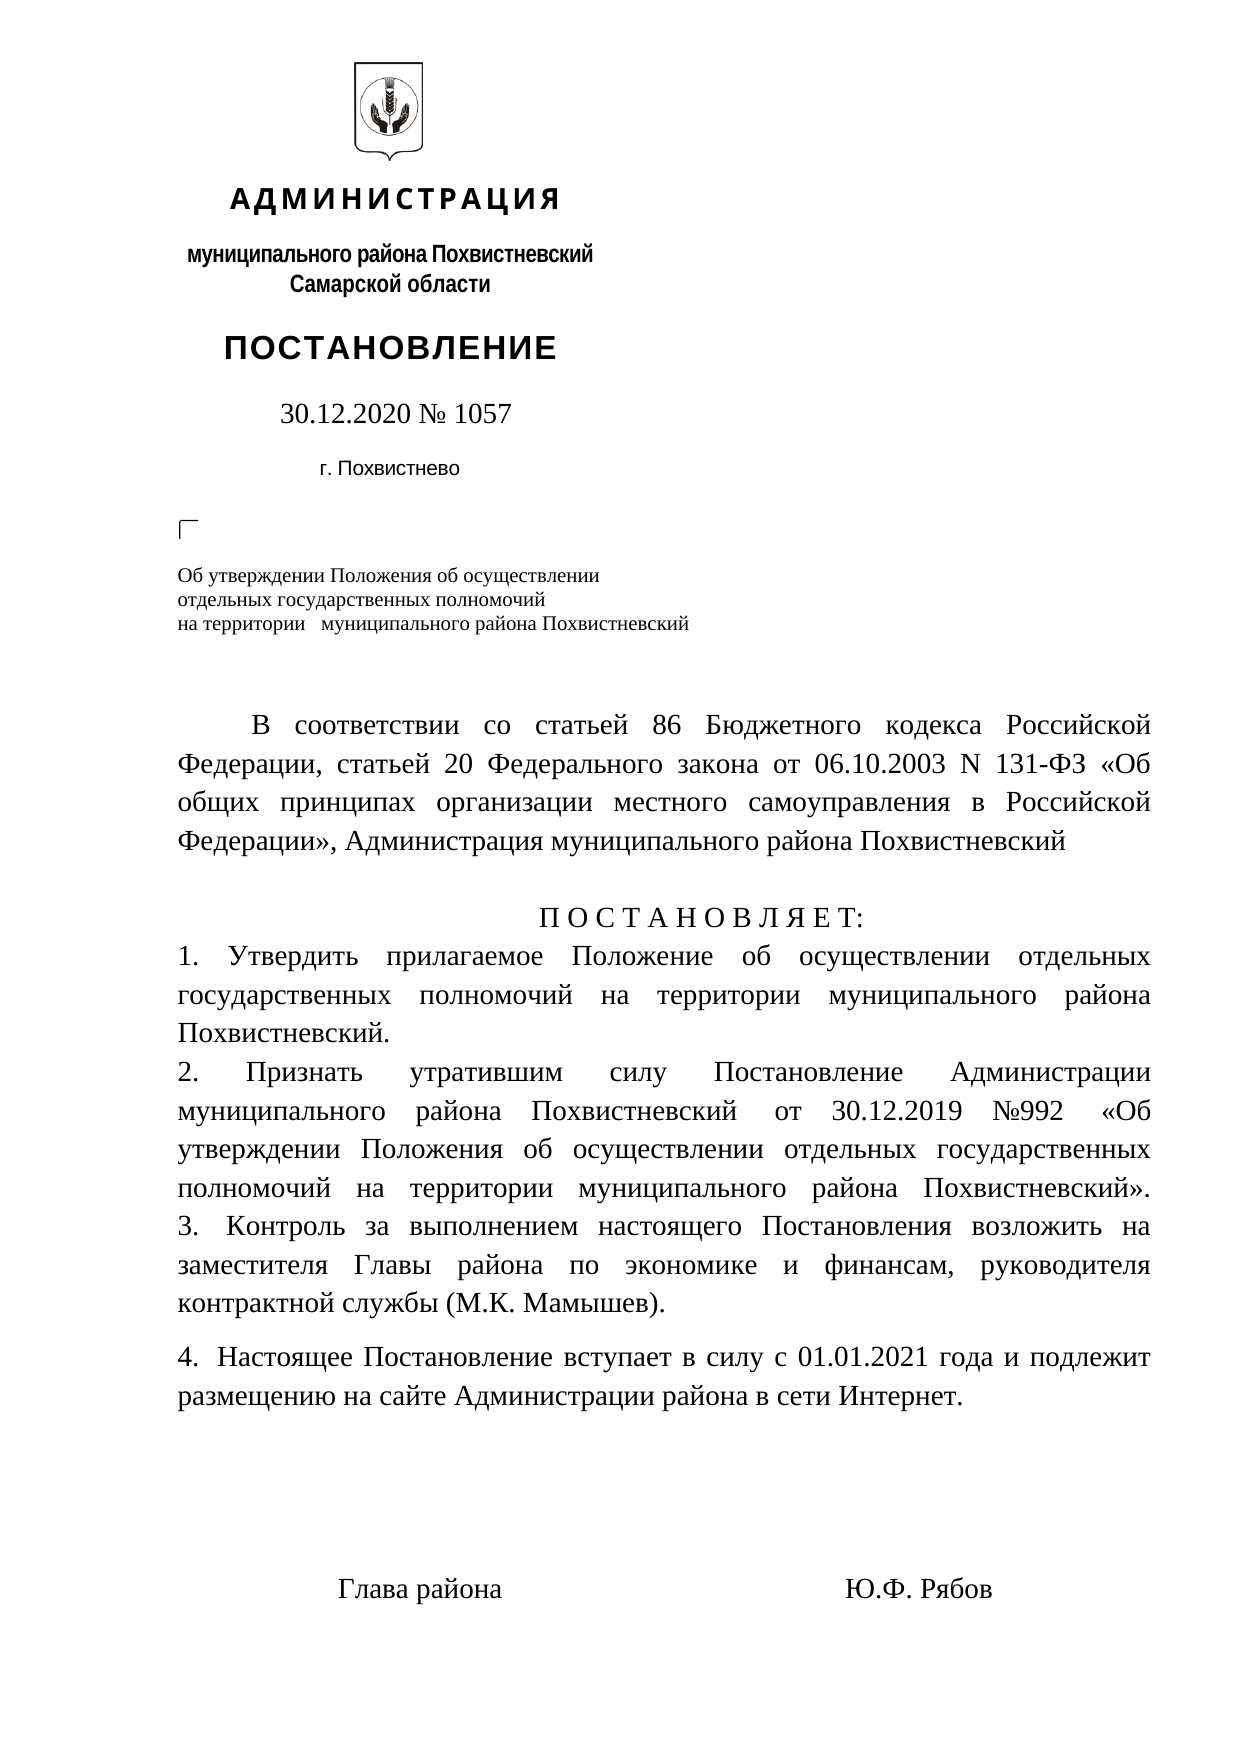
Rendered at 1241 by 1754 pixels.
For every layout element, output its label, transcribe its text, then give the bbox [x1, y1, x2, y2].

text 4. Настоящее Постановление вступает в силу с 01.01.2021 года и подлежит размещению на сайте Администрации района в сети Интернет. [177, 1339, 1152, 1412]
text на территории муниципального района Похвистневский [177, 611, 1152, 635]
text В соответствии со статьей 86 Бюджетного кодекса Российской Федерации, статьей 20 Федерального закона от 06.10.2003 N 131-ФЗ «Об общих принципах организации местного самоуправления в Российской Федерации», Администрация муниципального района Похвистневский [177, 707, 1152, 856]
text отдельных государственных полномочий [177, 587, 1152, 611]
text Об утверждении Положения об осуществлении [177, 563, 1152, 587]
text Глава района Ю.Ф. Рябов [177, 1571, 1152, 1605]
text П О С Т А Н О В Л Я Е Т: [177, 900, 1152, 933]
text 1. Утвердить прилагаемое Положение об осуществлении отдельных государственных полномочий на территории муниципального района Похвистневский. 2. Признать утратившим силу Постановление Администрации муниципального района Похвистневский от 30.12.2019 №992 «Об утверждении Положения об осуществлении отдельных государственных полномочий на территории муниципального района Похвистневский». 3. Контроль за выполнением настоящего Постановления возложить на заместителя Главы района по экономике и финансам, руководителя контрактной службы (М.К. Мамышев). [177, 938, 1152, 1319]
table_header АДМИНИСТРАЦИЯ муниципального района Похвистневский Самарской области ПОСТАНОВЛЕНИЕ 30.12.2020 № 1057 г. Похвистнево [155, 59, 626, 539]
